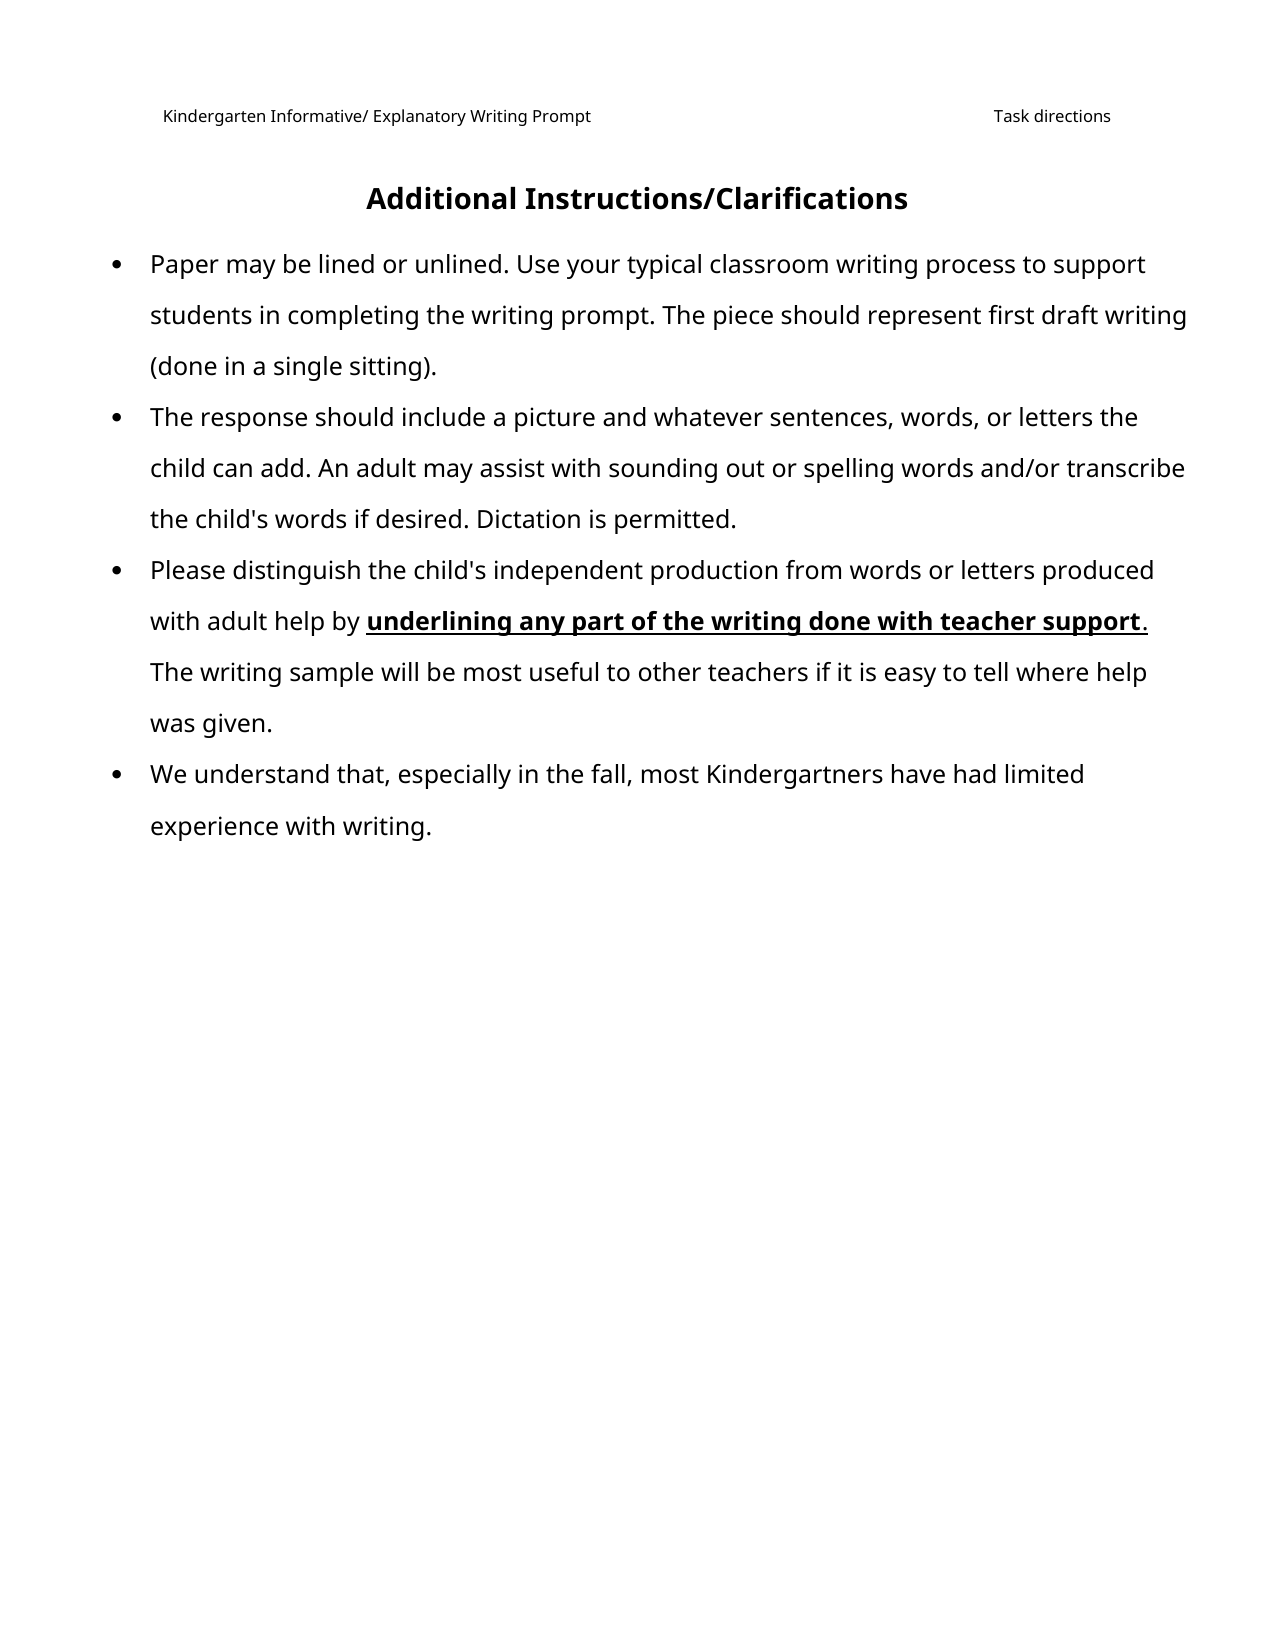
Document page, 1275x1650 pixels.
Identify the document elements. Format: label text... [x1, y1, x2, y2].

list Paper may be lined or unlined. Use your typical classroom writing process to support students in completing the writing prompt. The piece should represent first draft writing (done in a single sitting). [112, 247, 1200, 383]
text Additional Instructions/Clarifications [75, 178, 1200, 218]
list We understand that, especially in the fall, most Kindergartners have had limited experience with writing. [112, 757, 1200, 842]
list Please distinguish the child's independent production from words or letters produced with adult help by underlining any part of the writing done with teacher support. The writing sample will be most useful to other teachers if it is easy to tell where help was given. [112, 553, 1200, 740]
list The response should include a picture and whatever sentences, words, or letters the child can add. An adult may assist with sounding out or spelling words and/or transcribe the child's words if desired. Dictation is permitted. [112, 400, 1200, 536]
